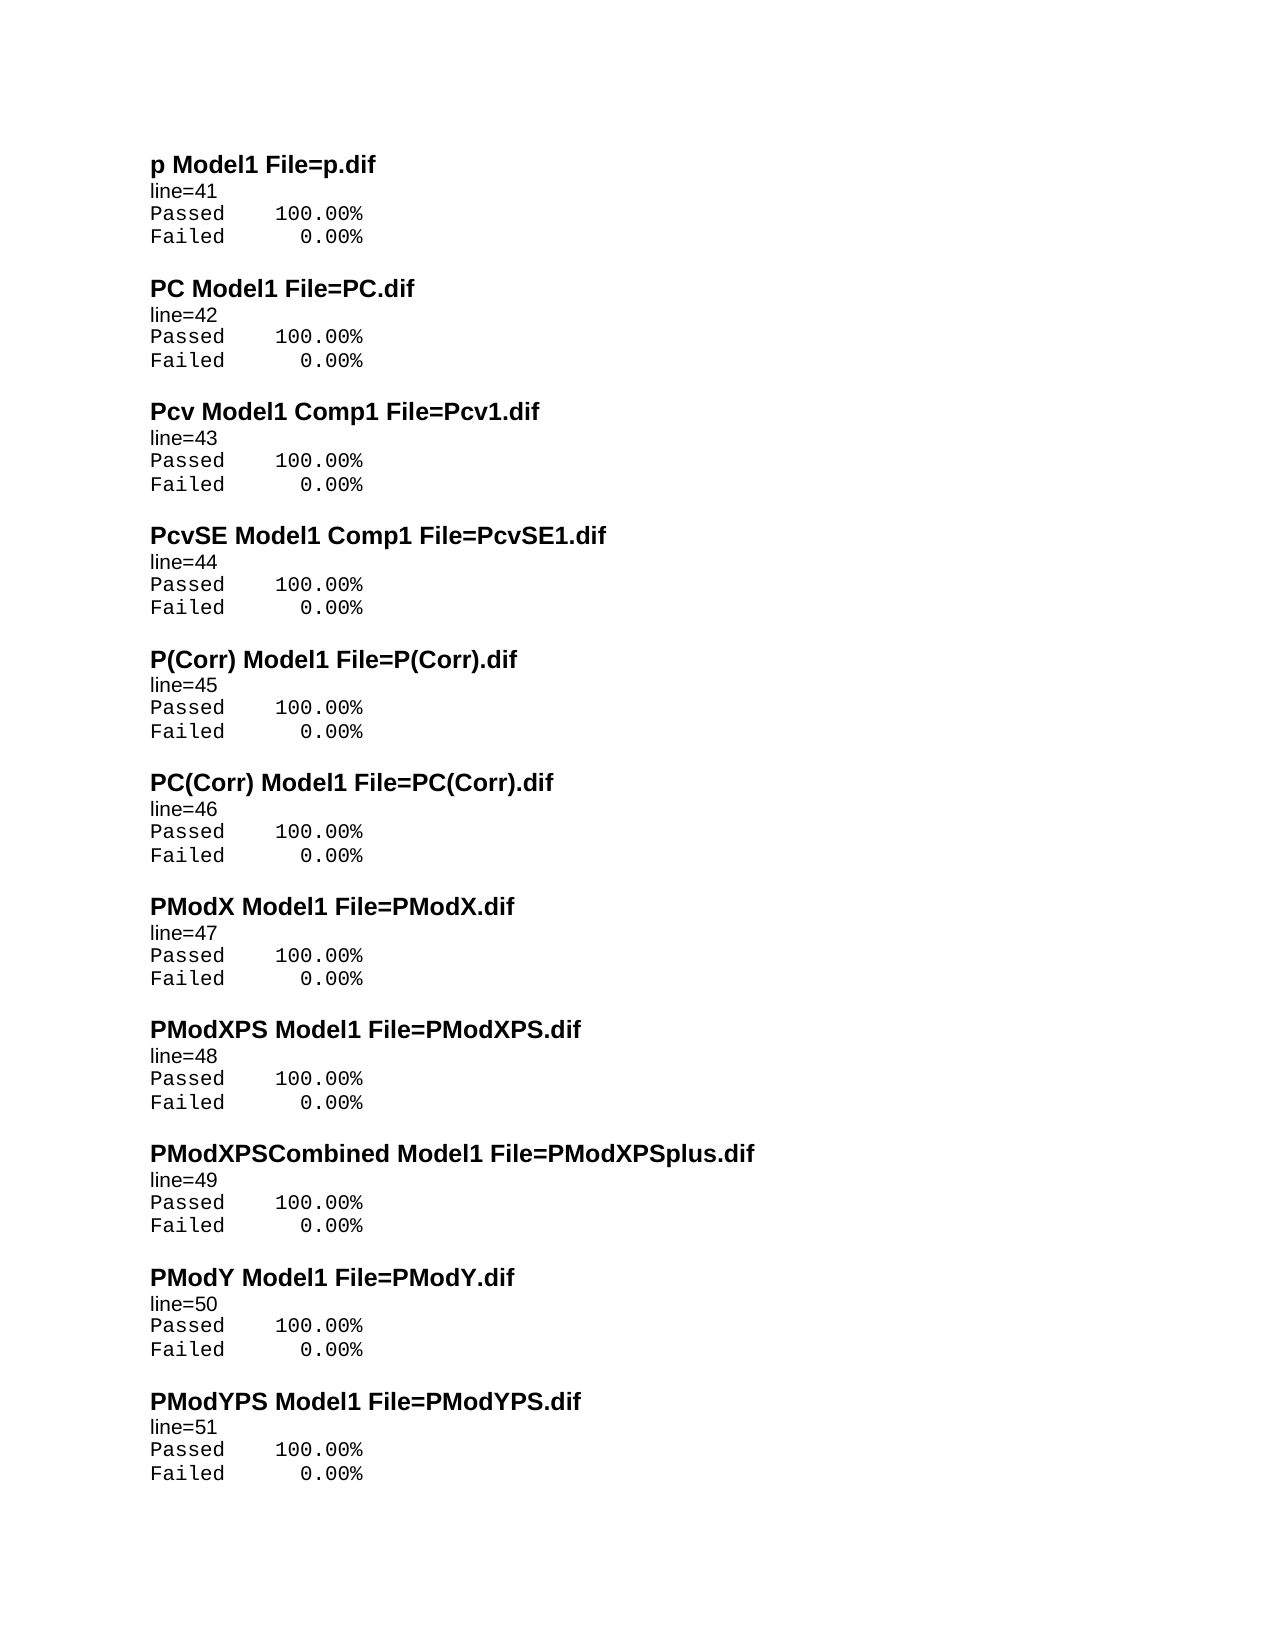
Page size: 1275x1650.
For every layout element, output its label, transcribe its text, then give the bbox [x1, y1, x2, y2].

text Failed 0.00% [150, 1463, 1125, 1486]
text Failed 0.00% [150, 1339, 1125, 1363]
text Pcv Model1 Comp1 File=Pcv1.dif [150, 397, 1125, 426]
text P(Corr) Model1 File=P(Corr).dif [150, 644, 1125, 673]
text Failed 0.00% [150, 226, 1125, 250]
text Passed 100.00% [150, 944, 1125, 968]
text PModXPS Model1 File=PModXPS.dif [150, 1016, 1125, 1044]
text Passed 100.00% [150, 574, 1125, 597]
text Passed 100.00% [150, 203, 1125, 226]
text line=46 [150, 797, 1125, 821]
text line=41 [150, 179, 1125, 203]
text Failed 0.00% [150, 597, 1125, 621]
text Passed 100.00% [150, 1192, 1125, 1216]
text Failed 0.00% [150, 350, 1125, 374]
text PModY Model1 File=PModY.dif [150, 1263, 1125, 1292]
text Failed 0.00% [150, 1092, 1125, 1116]
text line=43 [150, 426, 1125, 450]
text PModYPS Model1 File=PModYPS.dif [150, 1386, 1125, 1415]
text Failed 0.00% [150, 721, 1125, 744]
text Failed 0.00% [150, 1216, 1125, 1239]
text Passed 100.00% [150, 1316, 1125, 1339]
text Passed 100.00% [150, 1068, 1125, 1092]
text PModX Model1 File=PModX.dif [150, 892, 1125, 921]
text line=49 [150, 1168, 1125, 1192]
text Passed 100.00% [150, 1439, 1125, 1463]
text Passed 100.00% [150, 326, 1125, 350]
text Passed 100.00% [150, 450, 1125, 474]
text PcvSE Model1 Comp1 File=PcvSE1.dif [150, 521, 1125, 550]
text line=50 [150, 1292, 1125, 1316]
text line=47 [150, 921, 1125, 944]
text line=48 [150, 1044, 1125, 1068]
text line=44 [150, 550, 1125, 574]
text line=42 [150, 302, 1125, 326]
text Failed 0.00% [150, 474, 1125, 497]
text line=51 [150, 1415, 1125, 1439]
text Passed 100.00% [150, 697, 1125, 721]
text PC(Corr) Model1 File=PC(Corr).dif [150, 768, 1125, 797]
text p Model1 File=p.dif [150, 150, 1125, 179]
text PC Model1 File=PC.dif [150, 274, 1125, 302]
text Failed 0.00% [150, 968, 1125, 992]
text Failed 0.00% [150, 844, 1125, 868]
text line=45 [150, 673, 1125, 697]
text Passed 100.00% [150, 821, 1125, 844]
text PModXPSCombined Model1 File=PModXPSplus.dif [150, 1139, 1125, 1168]
